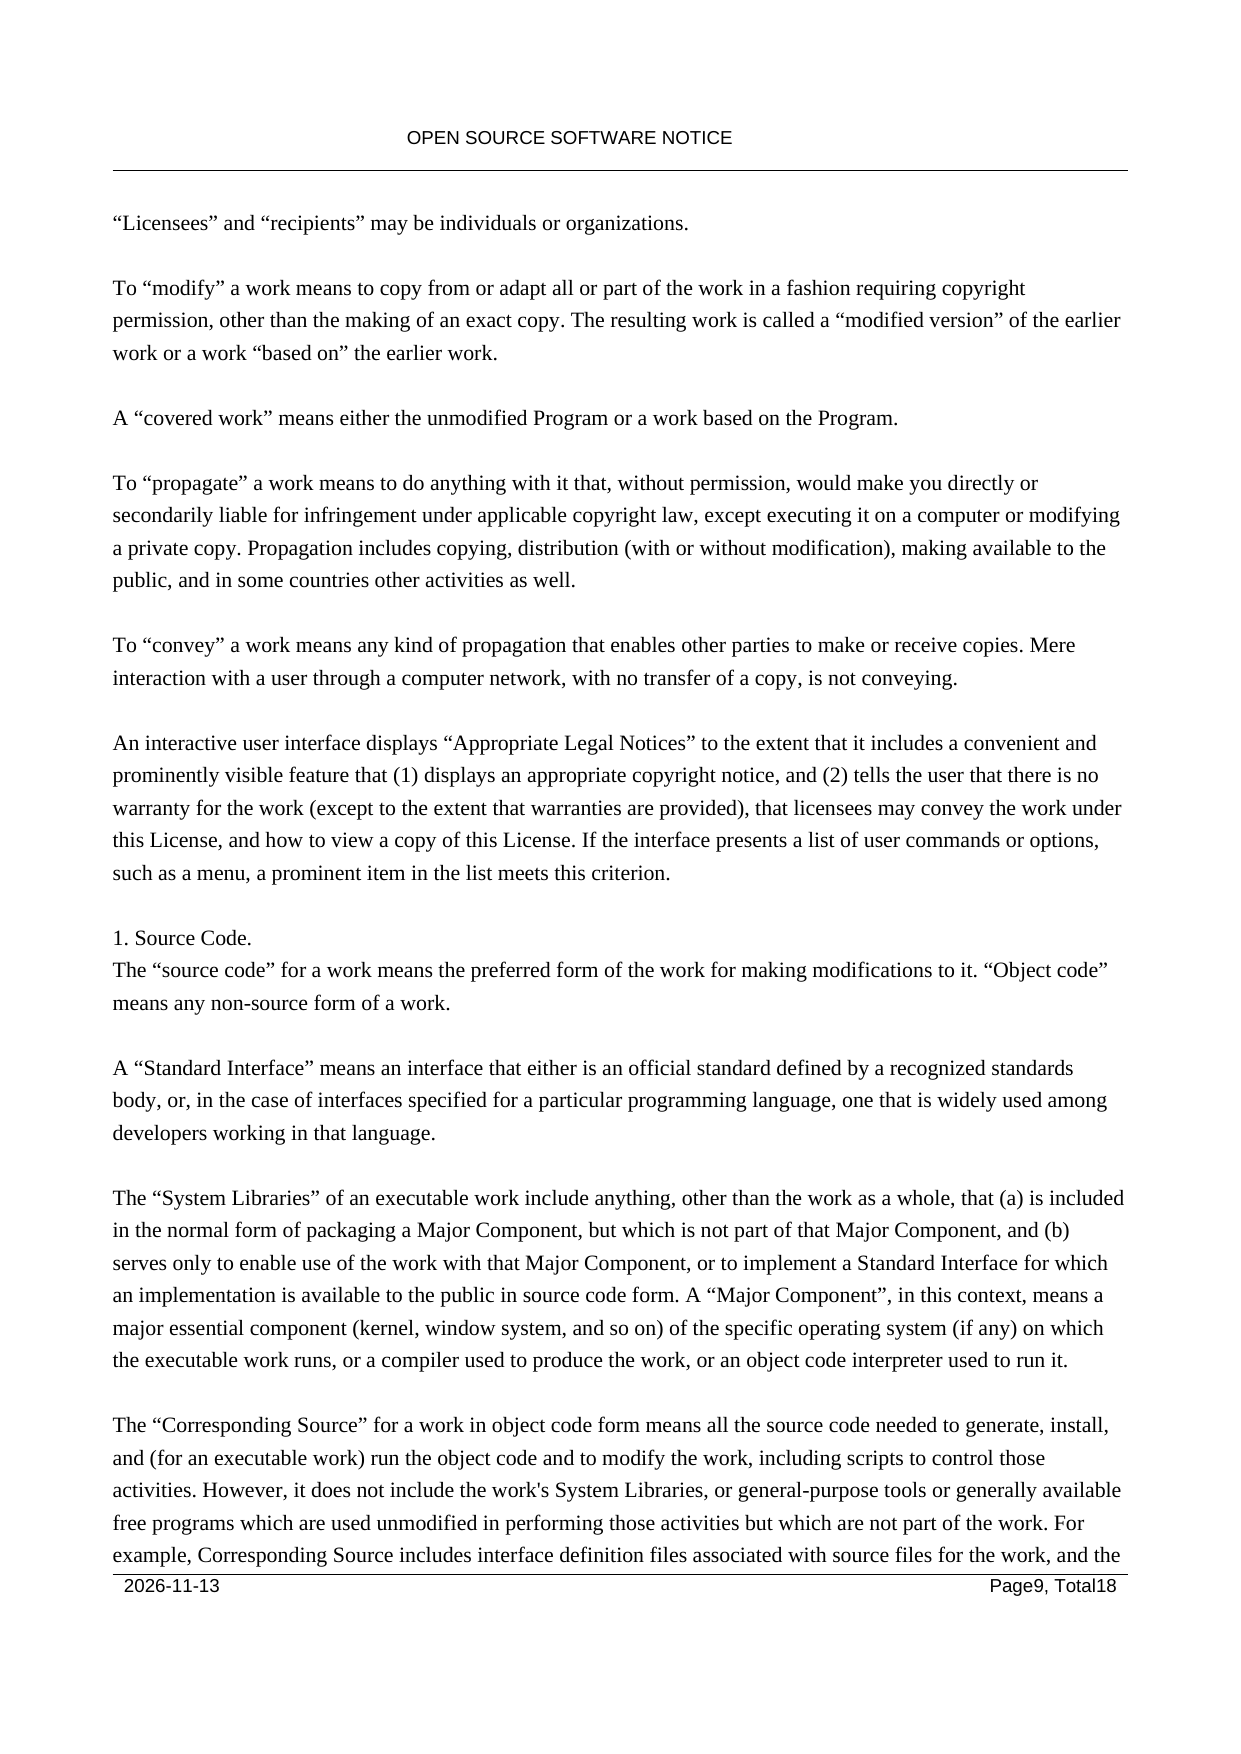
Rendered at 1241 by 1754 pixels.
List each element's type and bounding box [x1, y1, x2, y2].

text [112, 206, 1128, 1571]
